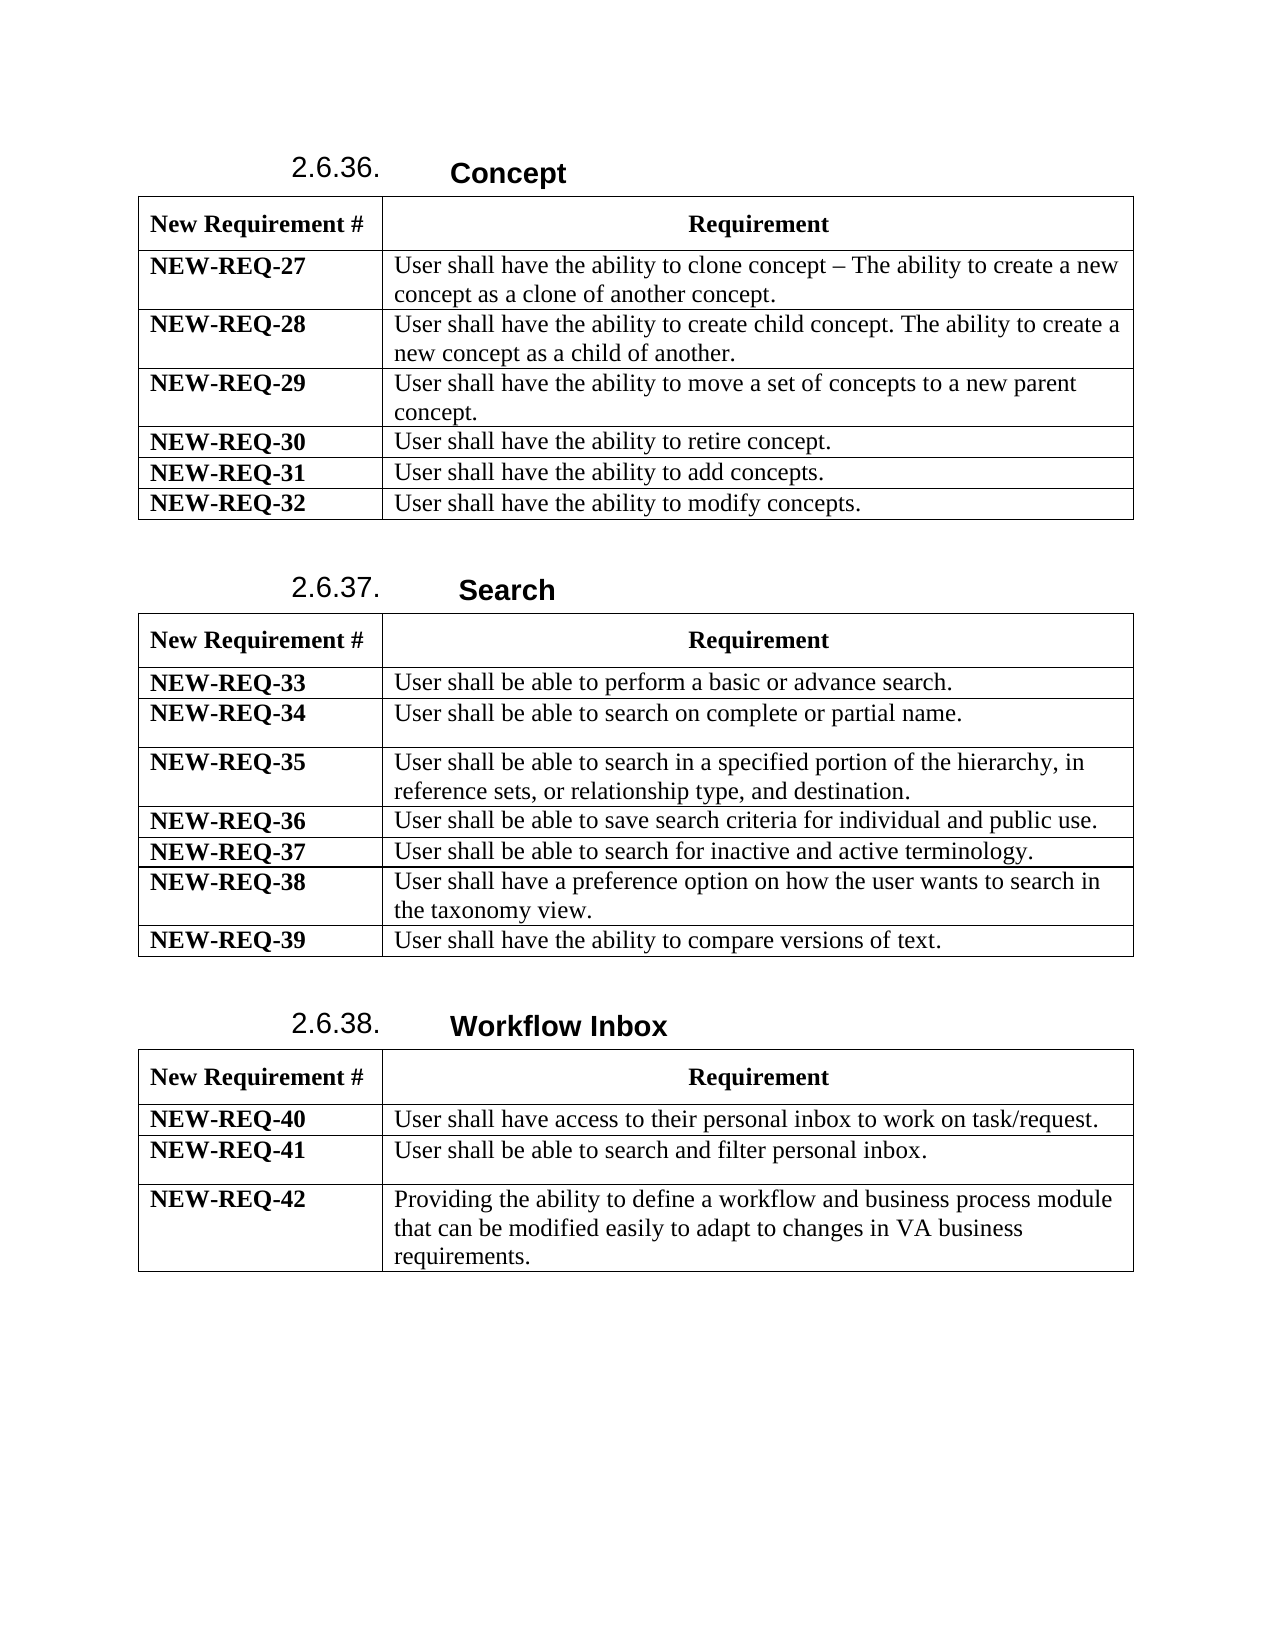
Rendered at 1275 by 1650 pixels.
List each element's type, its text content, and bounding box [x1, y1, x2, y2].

table_header Requirement [383, 1050, 1133, 1104]
table_cell NEW-REQ-39 [139, 926, 382, 956]
table_cell User shall be able to search on complete or partial name. [383, 699, 1133, 747]
table_header Requirement [383, 614, 1133, 667]
text Search [458, 572, 1148, 605]
table_cell NEW-REQ-42 [139, 1185, 382, 1271]
table_cell User shall have the ability to move a set of concepts to a new parent concept. [383, 369, 1133, 426]
table_cell User shall have the ability to modify concepts. [383, 489, 1133, 519]
text 2.6.38. [291, 1007, 389, 1040]
table_cell User shall be able to search in a specified portion of the hierarchy, in reference sets, or relationship type, and destination. [383, 748, 1133, 806]
table_header Requirement [383, 197, 1133, 250]
table_cell NEW-REQ-33 [139, 668, 382, 698]
table_cell User shall have the ability to compare versions of text. [383, 926, 1133, 956]
table_cell NEW-REQ-29 [139, 369, 382, 426]
table_cell NEW-REQ-35 [139, 748, 382, 806]
table_cell User shall be able to search and filter personal inbox. [383, 1136, 1133, 1184]
text 2.6.36. [291, 150, 389, 183]
table_cell User shall have the ability to retire concept. [383, 427, 1133, 457]
table_cell NEW-REQ-27 [139, 251, 382, 309]
table_cell NEW-REQ-32 [139, 489, 382, 519]
table_cell NEW-REQ-38 [139, 868, 382, 925]
table_cell NEW-REQ-40 [139, 1105, 382, 1135]
text Workflow Inbox [450, 1009, 1148, 1043]
table_cell User shall be able to save search criteria for individual and public use. [383, 807, 1133, 837]
table_cell NEW-REQ-28 [139, 310, 382, 368]
text 2.6.37. [291, 570, 389, 603]
table_cell NEW-REQ-37 [139, 838, 382, 866]
table_cell NEW-REQ-34 [139, 699, 382, 747]
table_cell User shall have the ability to create child concept. The ability to create a new concept as a child of another. [383, 310, 1133, 368]
table_cell User shall have the ability to add concepts. [383, 458, 1133, 488]
table_cell NEW-REQ-36 [139, 807, 382, 837]
table_cell NEW-REQ-31 [139, 458, 382, 488]
table_header New Requirement # [139, 614, 382, 667]
table_cell User shall have access to their personal inbox to work on task/request. [383, 1105, 1133, 1135]
table_cell User shall be able to perform a basic or advance search. [383, 668, 1133, 698]
table_cell User shall have the ability to clone concept – The ability to create a new concept as a clone of another concept. [383, 251, 1133, 309]
table_header New Requirement # [139, 197, 382, 250]
table_header New Requirement # [139, 1050, 382, 1104]
table_cell NEW-REQ-41 [139, 1136, 382, 1184]
text Concept [450, 156, 1148, 188]
table_cell User shall have a preference option on how the user wants to search in the taxonomy view. [383, 868, 1133, 925]
table_cell User shall be able to search for inactive and active terminology. [383, 838, 1133, 866]
table_cell Providing the ability to define a workflow and business process module that can be modified easily to adapt to changes in VA business requirements. [383, 1185, 1133, 1271]
table_cell NEW-REQ-30 [139, 427, 382, 457]
